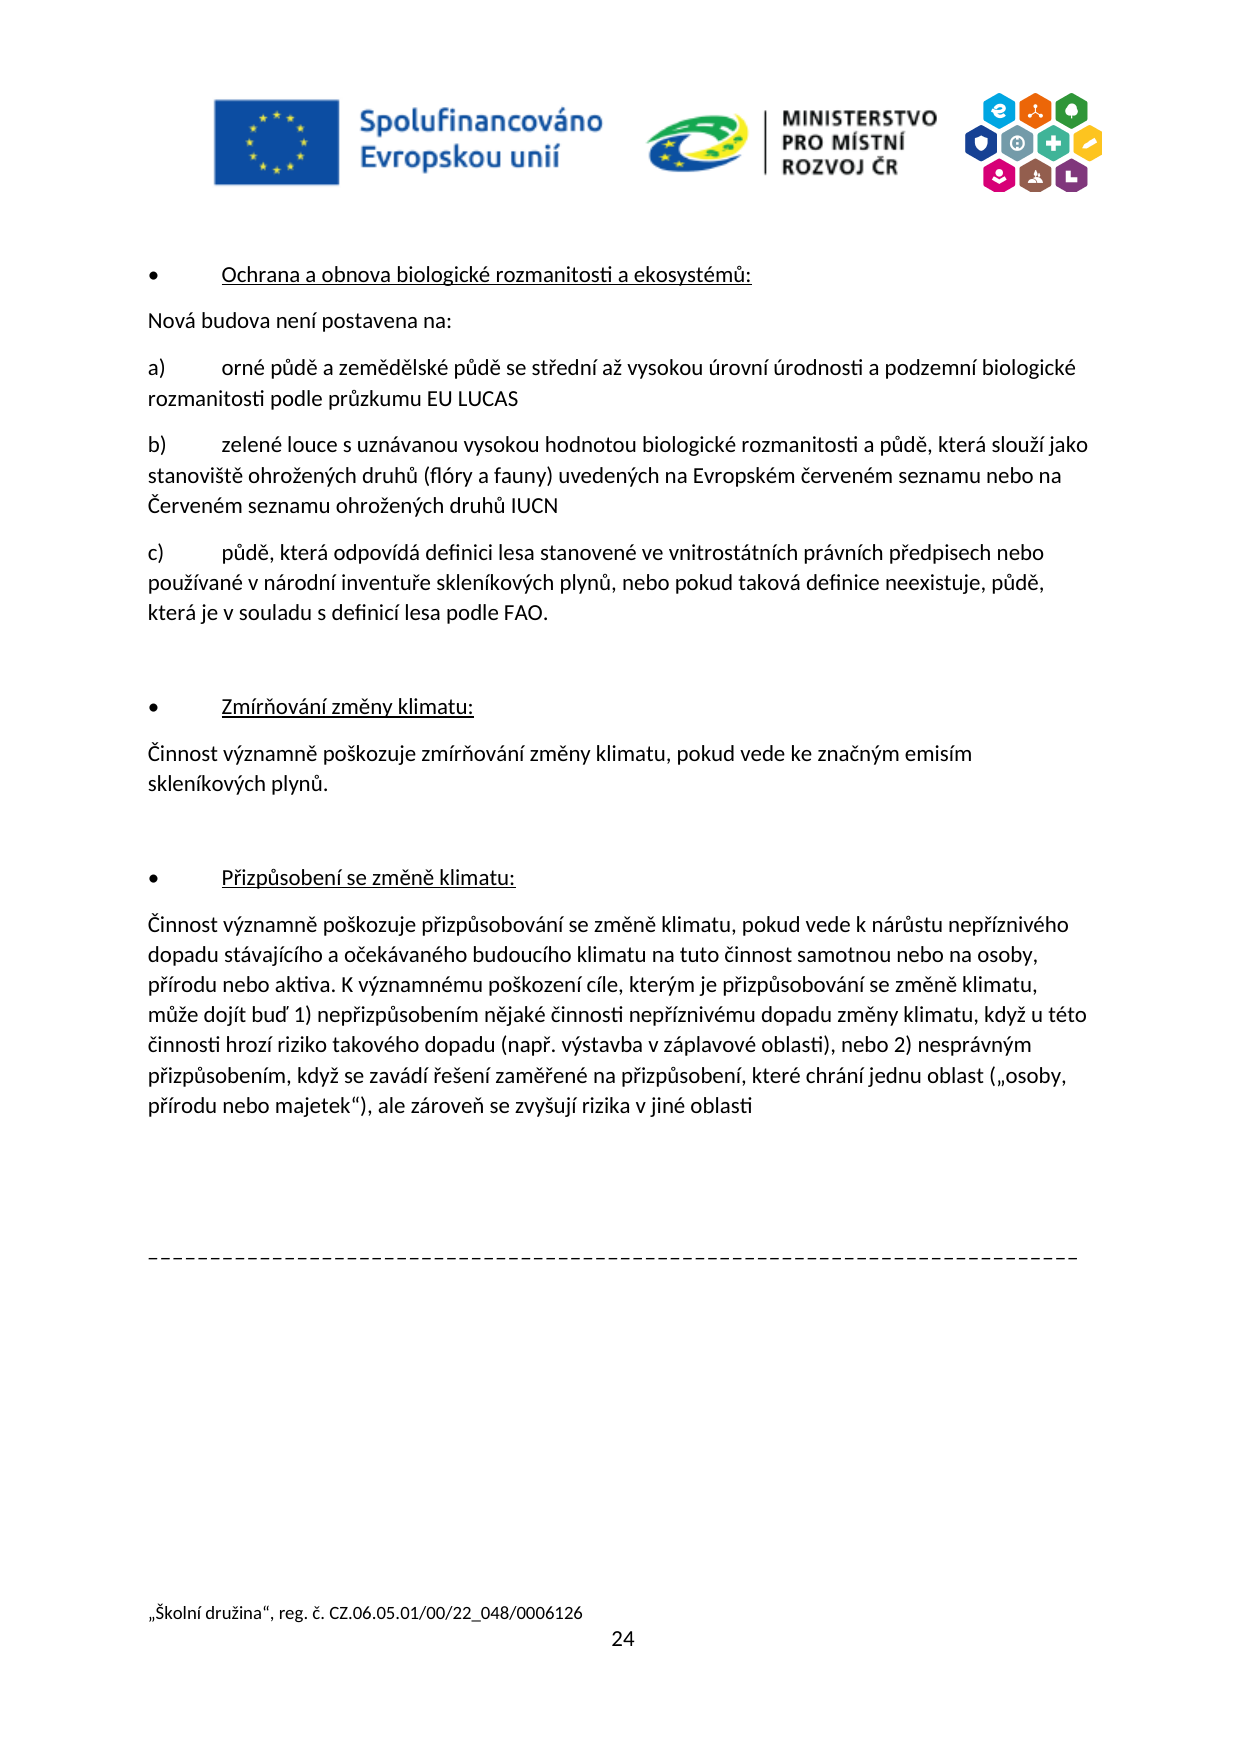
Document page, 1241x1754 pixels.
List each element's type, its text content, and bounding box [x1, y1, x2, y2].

text • Ochrana a obnova biologické rozmanitosti a ekosystémů: [148, 260, 1092, 288]
text a) orné půdě a zemědělské půdě se střední až vysokou úrovní úrodnosti a podzemní biologické rozmanitosti podle průzkumu EU LUCAS [148, 353, 1092, 412]
text b) zelené louce s uznávanou vysokou hodnotou biologické rozmanitosti a půdě, která slouží jako stanoviště ohrožených druhů (flóry a fauny) uvedených na Evropském červeném seznamu nebo na Červeném seznamu ohrožených druhů IUCN [148, 431, 1092, 519]
text Činnost významně poškozuje přizpůsobování se změně klimatu, pokud vede k nárůstu nepříznivého dopadu stávajícího a očekávaného budoucího klimatu na tuto činnost samotnou nebo na osoby, přírodu nebo aktiva. K významnému poškození cíle, kterým je přizpůsobování se změně klimatu, může dojít buď 1) nepřizpůsobením nějaké činnosti nepříznivému dopadu změny klimatu, když u této činnosti hrozí riziko takového dopadu (např. výstavba v záplavové oblasti), nebo 2) nesprávným přizpůsobením, když se zavádí řešení zaměřené na přizpůsobení, které chrání jednu oblast („osoby, přírodu nebo majetek“), ale zároveň se zvyšují rizika v jiné oblasti [148, 910, 1092, 1119]
text c) půdě, která odpovídá definici lesa stanovené ve vnitrostátních právních předpisech nebo používané v národní inventuře skleníkových plynů, nebo pokud taková definice neexistuje, půdě, která je v souladu s definicí lesa podle FAO. [148, 538, 1092, 626]
picture [183, 73, 1102, 213]
text Nová budova není postavena na: [148, 307, 1092, 335]
text ___________________________________________________________________________ [148, 1232, 1092, 1262]
text • Zmírňování změny klimatu: [148, 692, 1092, 720]
text Činnost významně poškozuje zmírňování změny klimatu, pokud vede ke značným emisím skleníkových plynů. [148, 739, 1092, 797]
text • Přizpůsobení se změně klimatu: [148, 863, 1092, 891]
